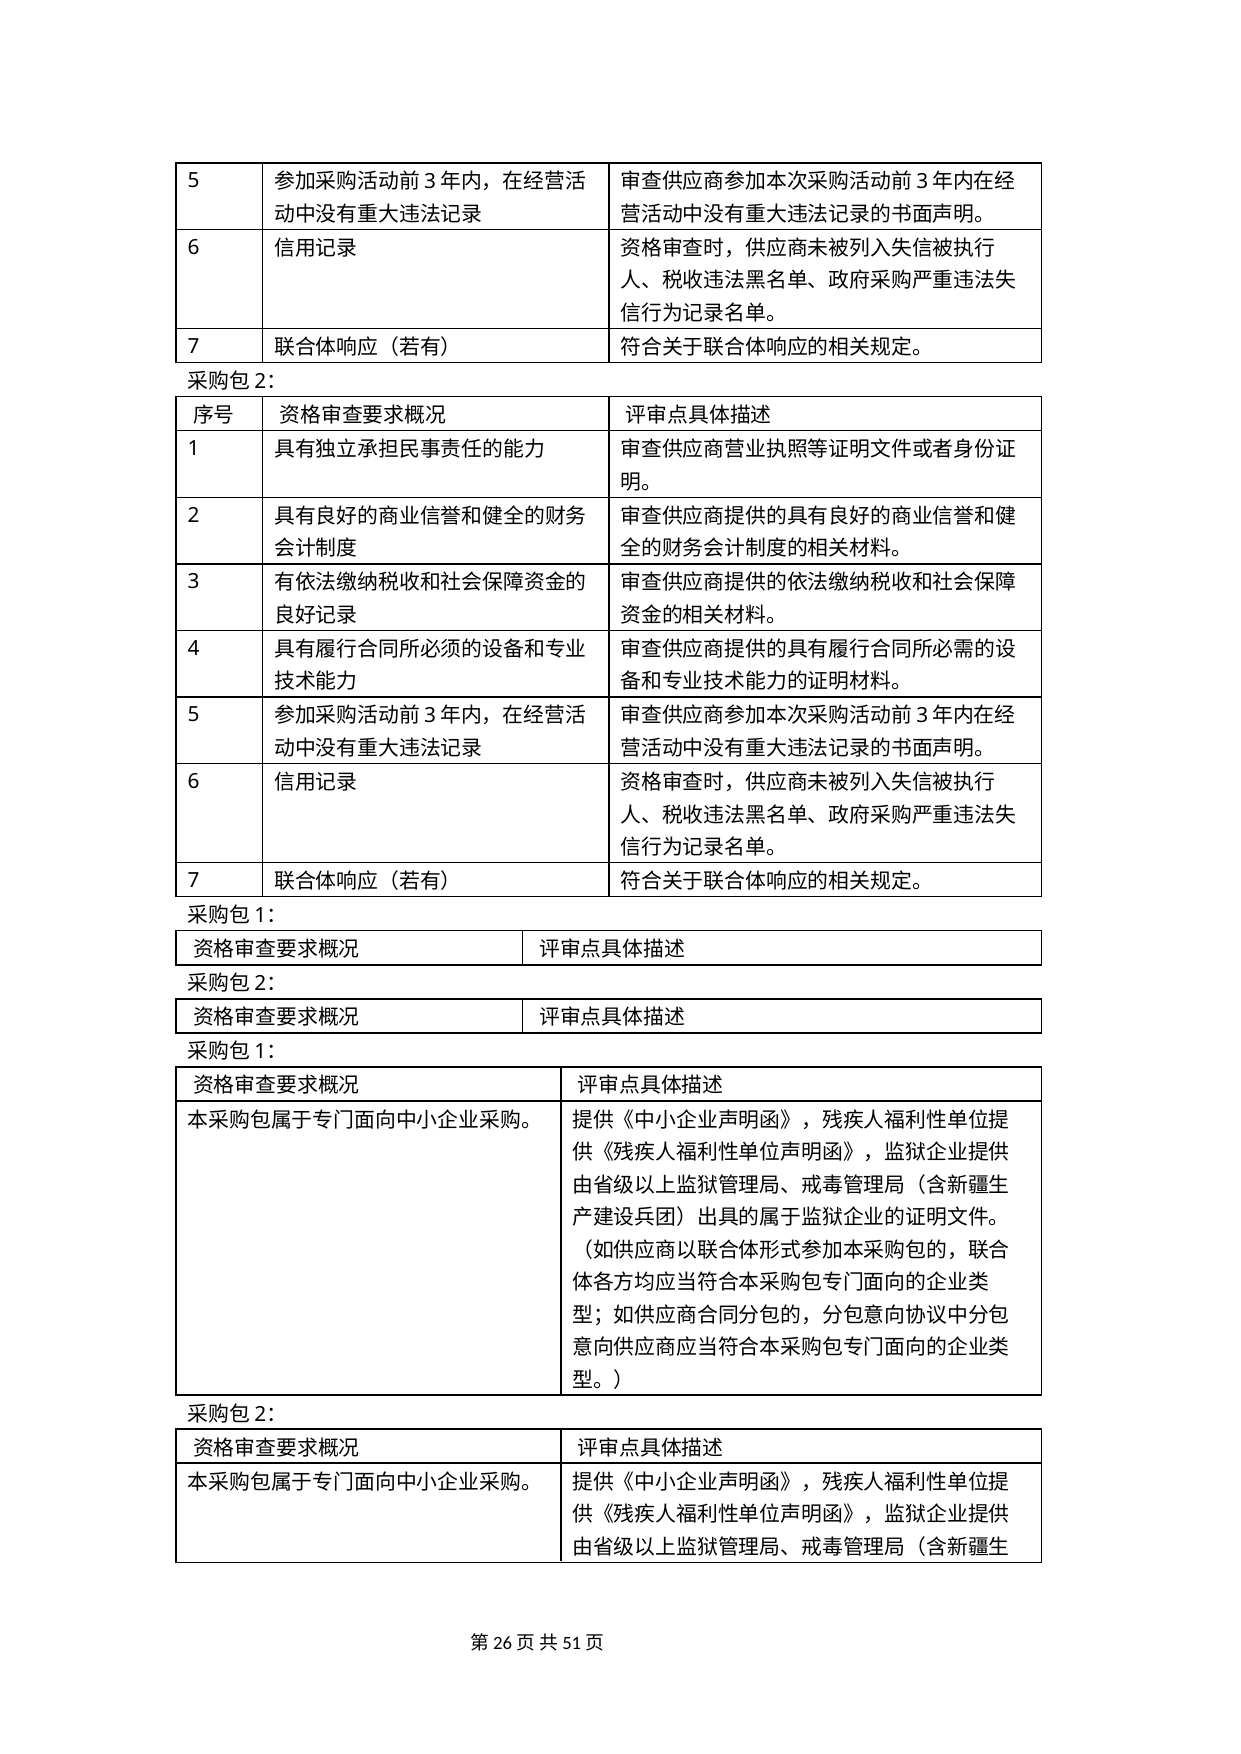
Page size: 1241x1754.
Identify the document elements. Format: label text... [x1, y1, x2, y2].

text 采购包2： [187, 1396, 1053, 1428]
table_cell 6 [177, 764, 262, 862]
table_cell 审查供应商营业执照等证明文件或者身份证明。 [610, 431, 1041, 496]
table_header 资格审查要求概况 [177, 1000, 522, 1032]
table_cell 联合体响应（若有） [263, 329, 608, 362]
table_cell 资格审查时，供应商未被列入失信被执行人、税收违法黑名单、政府采购严重违法失信行为记录名单。 [610, 764, 1041, 862]
table_cell 联合体响应（若有） [263, 863, 608, 896]
table_header 序号 [177, 397, 262, 430]
table_cell 资格审查时，供应商未被列入失信被执行人、税收违法黑名单、政府采购严重违法失信行为记录名单。 [610, 230, 1041, 328]
table_cell 信用记录 [263, 230, 608, 328]
table_cell 审查供应商提供的具有履行合同所必需的设备和专业技术能力的证明材料。 [610, 631, 1041, 696]
table_cell 符合关于联合体响应的相关规定。 [610, 329, 1041, 362]
table_cell 符合关于联合体响应的相关规定。 [610, 863, 1041, 896]
table_cell 7 [177, 863, 262, 896]
table_cell 3 [177, 565, 262, 629]
text 采购包1： [187, 1033, 1053, 1066]
table_cell 1 [177, 431, 262, 496]
table_cell 本采购包属于专门面向中小企业采购。 [177, 1102, 560, 1394]
text 采购包2： [187, 965, 1053, 998]
table_cell 参加采购活动前3年内，在经营活动中没有重大违法记录 [263, 698, 608, 763]
table_cell 信用记录 [263, 764, 608, 862]
table_cell 审查供应商提供的具有良好的商业信誉和健全的财务会计制度的相关材料。 [610, 498, 1041, 563]
table_cell 5 [177, 698, 262, 763]
text 采购包1： [187, 897, 1053, 930]
table_header 评审点具体描述 [523, 931, 1041, 964]
table_header 资格审查要求概况 [263, 397, 608, 430]
table_header 资格审查要求概况 [177, 931, 522, 964]
table_cell 具有良好的商业信誉和健全的财务会计制度 [263, 498, 608, 563]
table_cell 本采购包属于专门面向中小企业采购。 [177, 1464, 560, 1561]
table_cell 具有履行合同所必须的设备和专业技术能力 [263, 631, 608, 696]
table_cell 审查供应商提供的依法缴纳税收和社会保障资金的相关材料。 [610, 565, 1041, 629]
table_header 资格审查要求概况 [177, 1068, 560, 1100]
table_cell 7 [177, 329, 262, 362]
table_cell 有依法缴纳税收和社会保障资金的良好记录 [263, 565, 608, 629]
table_header 评审点具体描述 [562, 1430, 1041, 1462]
table_header 评审点具体描述 [562, 1068, 1041, 1100]
table_cell 审查供应商参加本次采购活动前3年内在经营活动中没有重大违法记录的书面声明。 [610, 698, 1041, 763]
table_cell 5 [177, 164, 262, 228]
table_cell 6 [177, 230, 262, 328]
table_cell 4 [177, 631, 262, 696]
text 采购包2： [187, 363, 1053, 396]
table_cell 具有独立承担民事责任的能力 [263, 431, 608, 496]
table_header 资格审查要求概况 [177, 1430, 560, 1462]
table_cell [562, 1464, 1041, 1561]
table_cell 2 [177, 498, 262, 563]
table_header 评审点具体描述 [610, 397, 1041, 430]
table_cell 审查供应商参加本次采购活动前3年内在经营活动中没有重大违法记录的书面声明。 [610, 164, 1041, 228]
table_header 评审点具体描述 [523, 1000, 1041, 1032]
table_cell 参加采购活动前3年内，在经营活动中没有重大违法记录 [263, 164, 608, 228]
